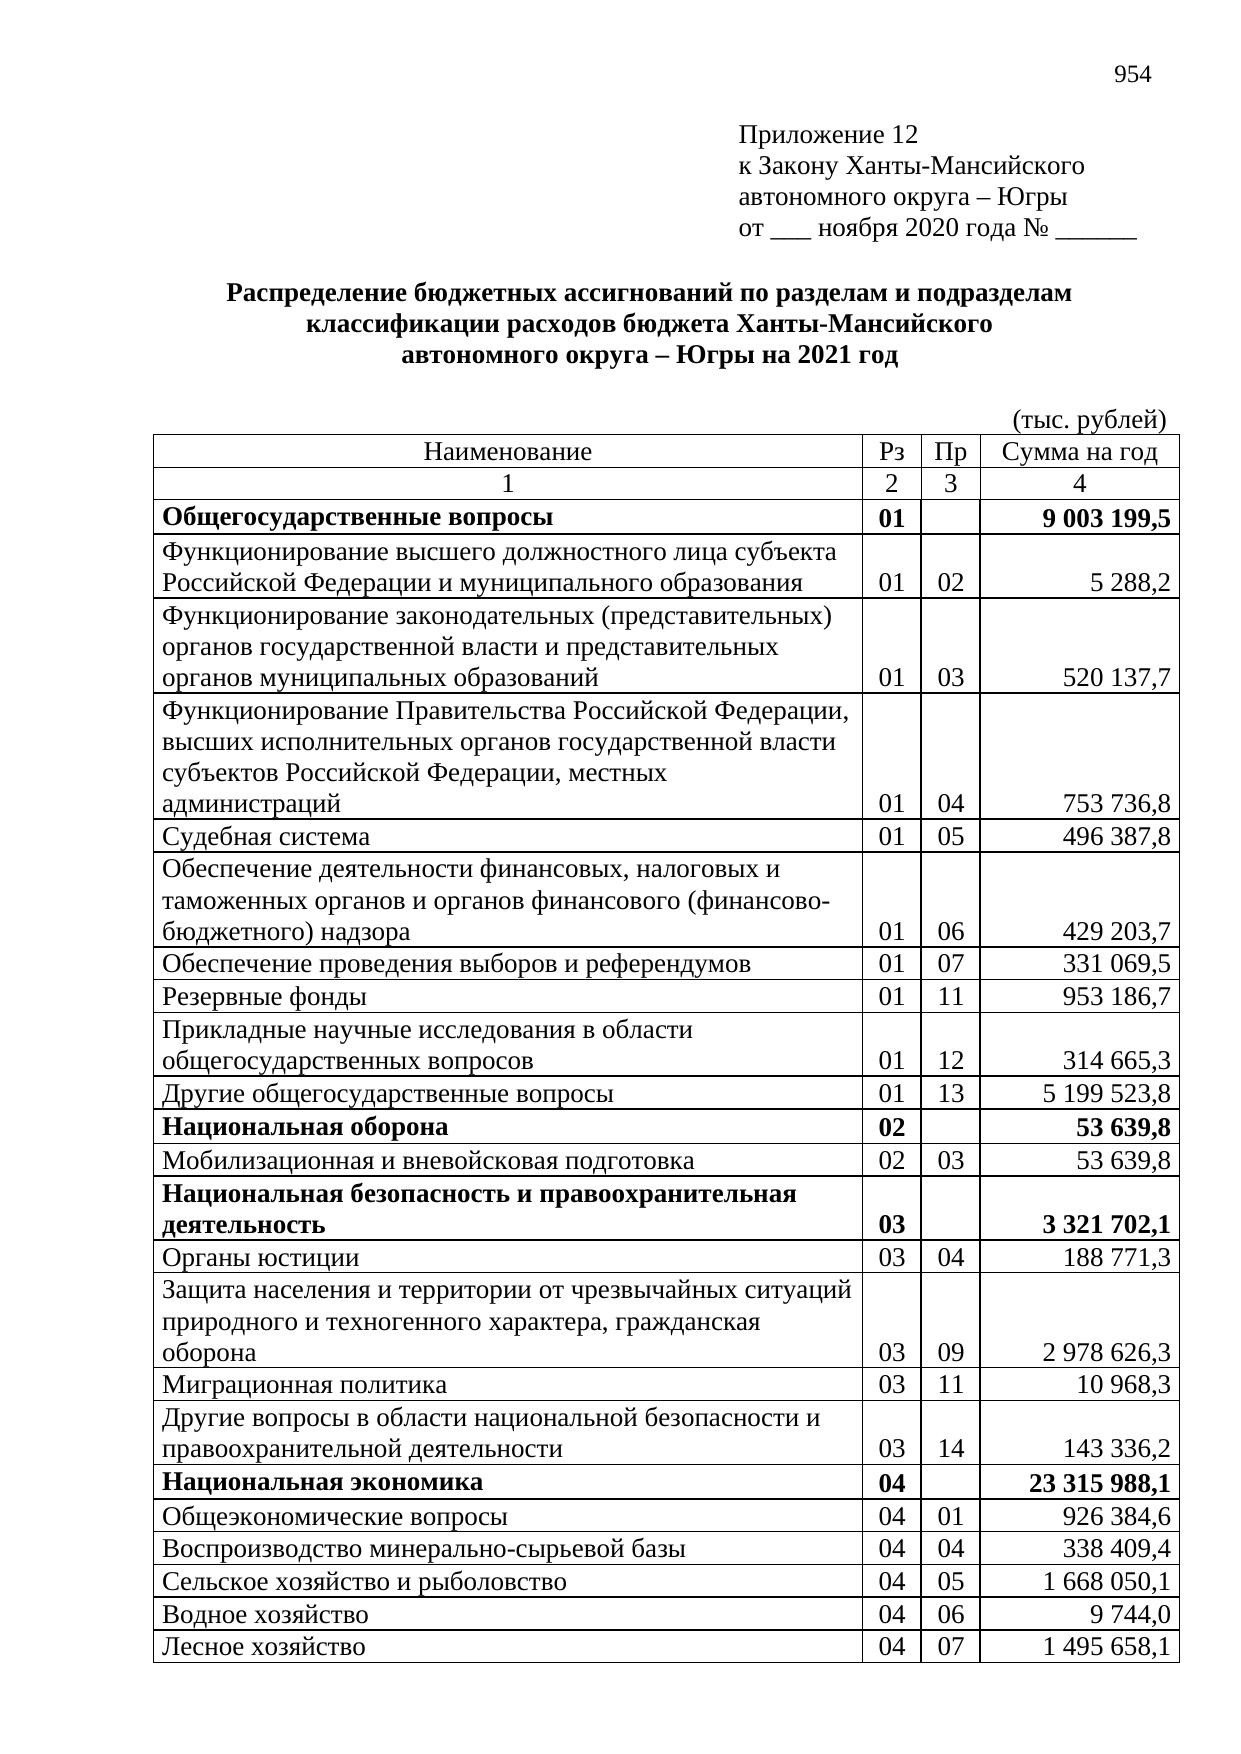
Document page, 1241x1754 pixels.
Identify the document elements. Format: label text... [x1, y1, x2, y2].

table_cell 05 [922, 1565, 979, 1596]
table_cell Функционирование Правительства Российской Федерации, высших исполнительных органов государственной власти субъектов Российской Федерации, местных администраций [154, 694, 862, 818]
table_cell 01 [863, 535, 920, 597]
table_cell 1 495 658,1 [981, 1631, 1179, 1662]
table_cell Другие общегосударственные вопросы [154, 1077, 862, 1108]
table_cell [922, 1110, 979, 1143]
table_cell 01 [863, 694, 920, 818]
table_cell 429 203,7 [981, 853, 1179, 946]
table_cell 11 [922, 1368, 979, 1399]
table_cell 04 [863, 1598, 920, 1629]
text (тыс. рублей) [148, 403, 1167, 434]
table_cell 01 [863, 1013, 920, 1075]
table_cell 3 321 702,1 [981, 1177, 1179, 1239]
table_cell 03 [863, 1401, 920, 1463]
table_cell 02 [922, 535, 979, 597]
table_cell 07 [922, 1631, 979, 1662]
table_cell 04 [863, 1465, 920, 1498]
table_cell 53 639,8 [981, 1110, 1179, 1143]
table_header Сумма на год [981, 435, 1179, 467]
table_cell 03 [863, 1177, 920, 1239]
table_cell 1 668 050,1 [981, 1565, 1179, 1596]
table_cell 04 [922, 1241, 979, 1272]
table_cell 09 [922, 1273, 979, 1367]
table_cell Воспроизводство минерально-сырьевой базы [154, 1532, 862, 1563]
table_cell 04 [922, 1532, 979, 1563]
table_cell 02 [863, 1144, 920, 1175]
table_cell Общеэкономические вопросы [154, 1500, 862, 1531]
table_cell 01 [863, 1077, 920, 1108]
table_cell 5 199 523,8 [981, 1077, 1179, 1108]
table_cell 1 [154, 468, 862, 499]
table_cell 03 [863, 1241, 920, 1272]
table_cell 03 [922, 1144, 979, 1175]
table_cell 01 [863, 853, 920, 946]
table_header Пр [922, 435, 980, 467]
table_cell 953 186,7 [981, 980, 1179, 1011]
table_cell Водное хозяйство [154, 1598, 862, 1629]
table_cell Функционирование высшего должностного лица субъекта Российской Федерации и муниципального образования [154, 535, 862, 597]
text от ___ ноября 2020 года № ______ [738, 212, 1152, 243]
text Приложение 12 [738, 118, 1152, 149]
table_cell 02 [863, 1110, 920, 1143]
table_cell 04 [863, 1532, 920, 1563]
table_cell 06 [922, 1598, 979, 1629]
table_cell 03 [922, 599, 979, 692]
table_cell 01 [863, 500, 920, 533]
table_cell 03 [863, 1368, 920, 1399]
table_cell 01 [863, 820, 920, 851]
table_cell 753 736,8 [981, 694, 1179, 818]
table_cell Судебная система [154, 820, 862, 851]
table_cell 143 336,2 [981, 1401, 1179, 1463]
table_cell 12 [922, 1013, 979, 1075]
table_cell 11 [922, 980, 979, 1011]
table_cell 2 978 626,3 [981, 1273, 1179, 1367]
table_header Рз [863, 435, 921, 467]
table_cell 01 [863, 948, 920, 979]
table_cell Органы юстиции [154, 1241, 862, 1272]
text автономного округа – Югры [738, 180, 1152, 212]
table_cell 496 387,8 [981, 820, 1179, 851]
table_cell 07 [922, 948, 979, 979]
table_cell 4 [981, 468, 1179, 499]
table_cell Защита населения и территории от чрезвычайных ситуаций природного и техногенного характера, гражданская оборона [154, 1273, 862, 1367]
table_cell 23 315 988,1 [981, 1465, 1179, 1498]
table_cell 01 [863, 980, 920, 1011]
table_cell Резервные фонды [154, 980, 862, 1011]
table_cell 04 [863, 1500, 920, 1531]
table_cell Другие вопросы в области национальной безопасности и правоохранительной деятельности [154, 1401, 862, 1463]
table_cell 03 [863, 1273, 920, 1367]
table_cell Функционирование законодательных (представительных) органов государственной власти и представительных органов муниципальных образований [154, 599, 862, 692]
table_cell [922, 1177, 979, 1239]
table_cell 3 [922, 468, 980, 499]
table_cell 314 665,3 [981, 1013, 1179, 1075]
table_cell 06 [922, 853, 979, 946]
table_cell 5 288,2 [981, 535, 1179, 597]
table_cell 926 384,6 [981, 1500, 1179, 1531]
table_cell 520 137,7 [981, 599, 1179, 692]
table_cell Сельское хозяйство и рыболовство [154, 1565, 862, 1596]
table_header Наименование [154, 435, 862, 467]
table_cell 338 409,4 [981, 1532, 1179, 1563]
table_cell 53 639,8 [981, 1144, 1179, 1175]
table_cell Обеспечение проведения выборов и референдумов [154, 948, 862, 979]
table_cell 14 [922, 1401, 979, 1463]
table_cell 331 069,5 [981, 948, 1179, 979]
table_cell 10 968,3 [981, 1368, 1179, 1399]
table_cell 04 [922, 694, 979, 818]
table_cell 01 [863, 599, 920, 692]
table_cell 01 [922, 1500, 979, 1531]
table_cell [922, 500, 979, 533]
table_cell Прикладные научные исследования в области общегосударственных вопросов [154, 1013, 862, 1075]
text автономного округа – Югры на 2021 год [148, 338, 1152, 370]
text к Закону Ханты-Мансийского [738, 149, 1152, 180]
table_cell 2 [863, 468, 921, 499]
table_cell Миграционная политика [154, 1368, 862, 1399]
table_cell 9 744,0 [981, 1598, 1179, 1629]
table_cell [922, 1465, 979, 1498]
table_cell Лесное хозяйство [154, 1631, 862, 1662]
table_cell Национальная безопасность и правоохранительная деятельность [154, 1177, 862, 1239]
text Распределение бюджетных ассигнований по разделам и подразделам классификации расходов бюджета Ханты-Мансийского [148, 276, 1152, 338]
table_cell 188 771,3 [981, 1241, 1179, 1272]
table_cell Обеспечение деятельности финансовых, налоговых и таможенных органов и органов финансового (финансово-бюджетного) надзора [154, 853, 862, 946]
table_cell Общегосударственные вопросы [154, 500, 862, 533]
table_cell Мобилизационная и вневойсковая подготовка [154, 1144, 862, 1175]
table_cell 04 [863, 1565, 920, 1596]
table_cell 05 [922, 820, 979, 851]
table_cell 13 [922, 1077, 979, 1108]
table_cell Национальная оборона [154, 1110, 862, 1143]
table_cell Национальная экономика [154, 1465, 862, 1498]
table_cell 04 [863, 1631, 920, 1662]
table_cell 9 003 199,5 [981, 500, 1179, 533]
